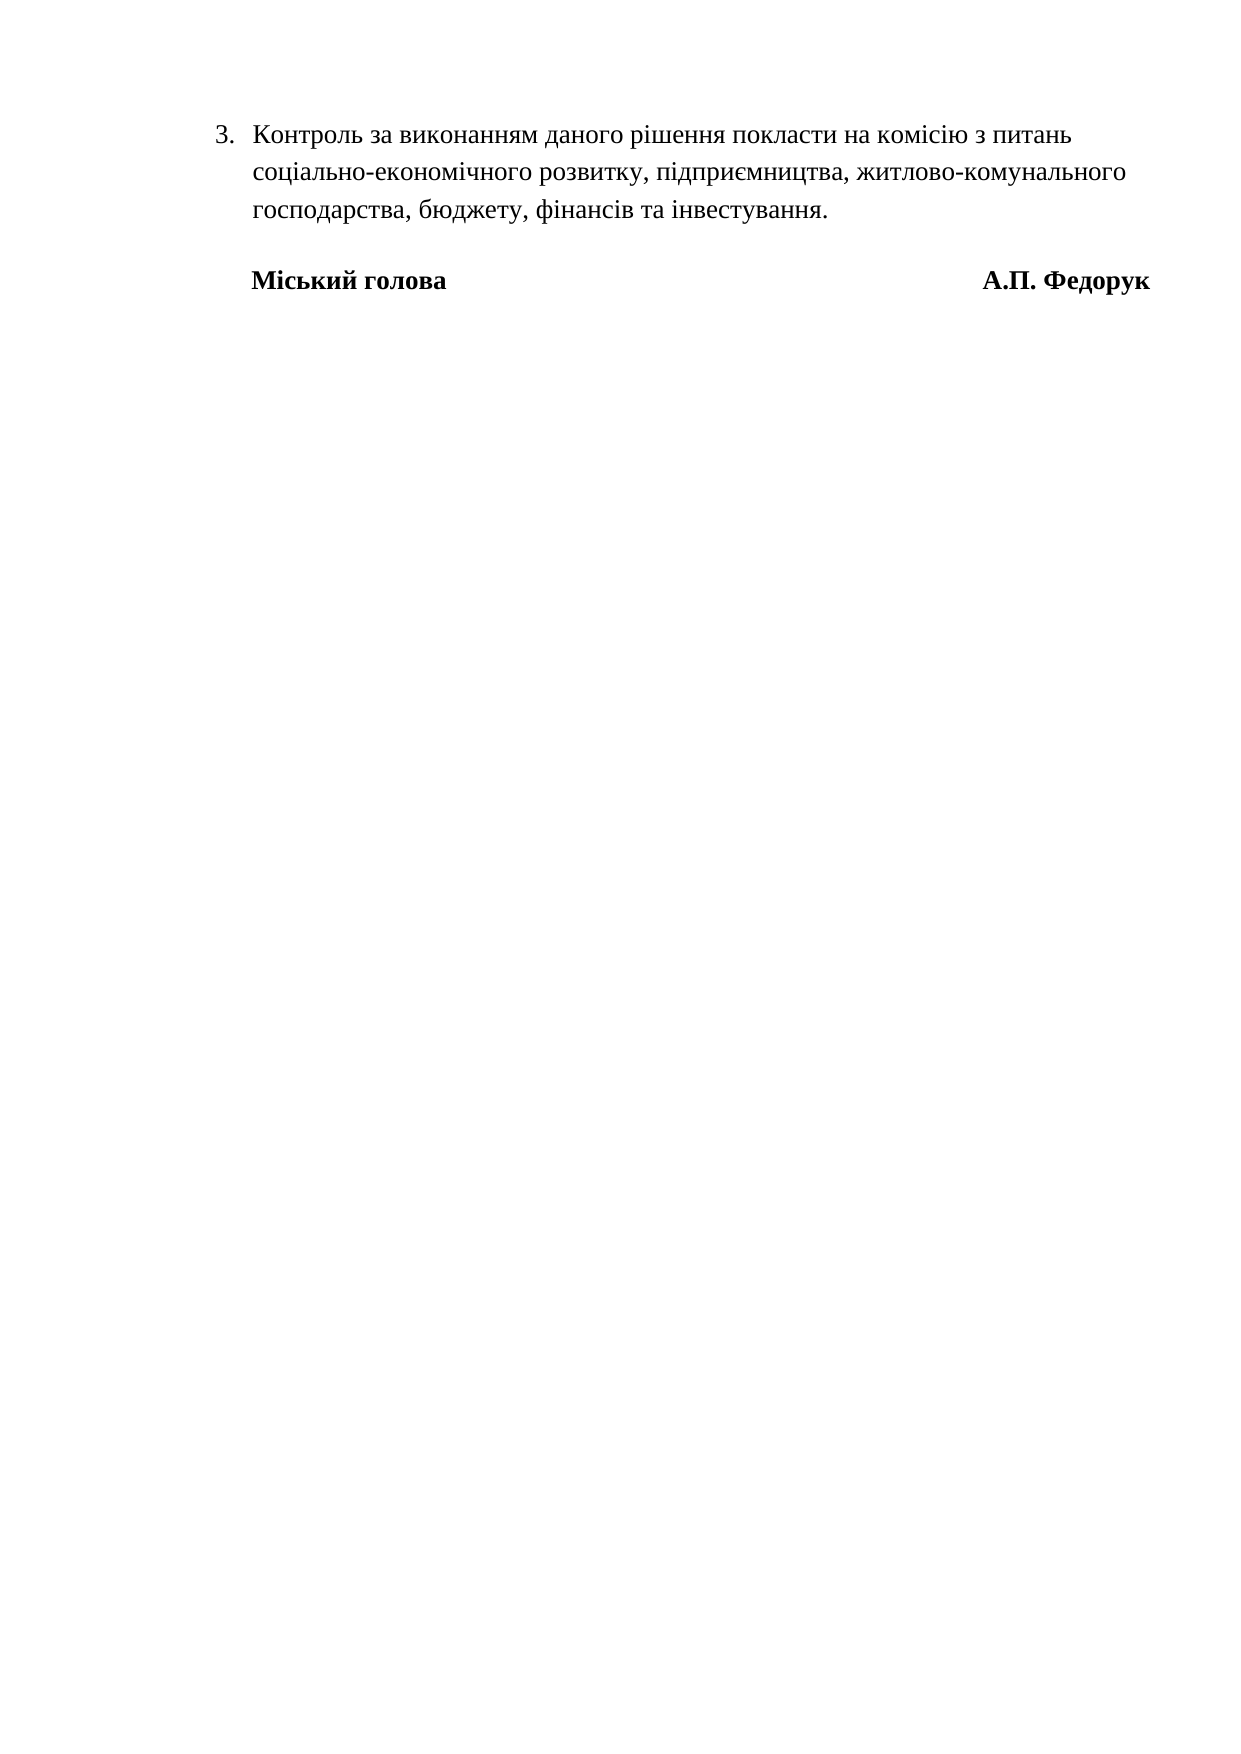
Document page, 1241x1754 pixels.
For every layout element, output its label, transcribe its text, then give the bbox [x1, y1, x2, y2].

text Міський голова А.П. Федорук [177, 264, 1152, 296]
list Контроль за виконанням даного рішення покласти на комісію з питань соціально-економічного розвитку, підприємництва, житлово-комунального господарства, бюджету, фінансів та інвестування. [215, 118, 1152, 224]
